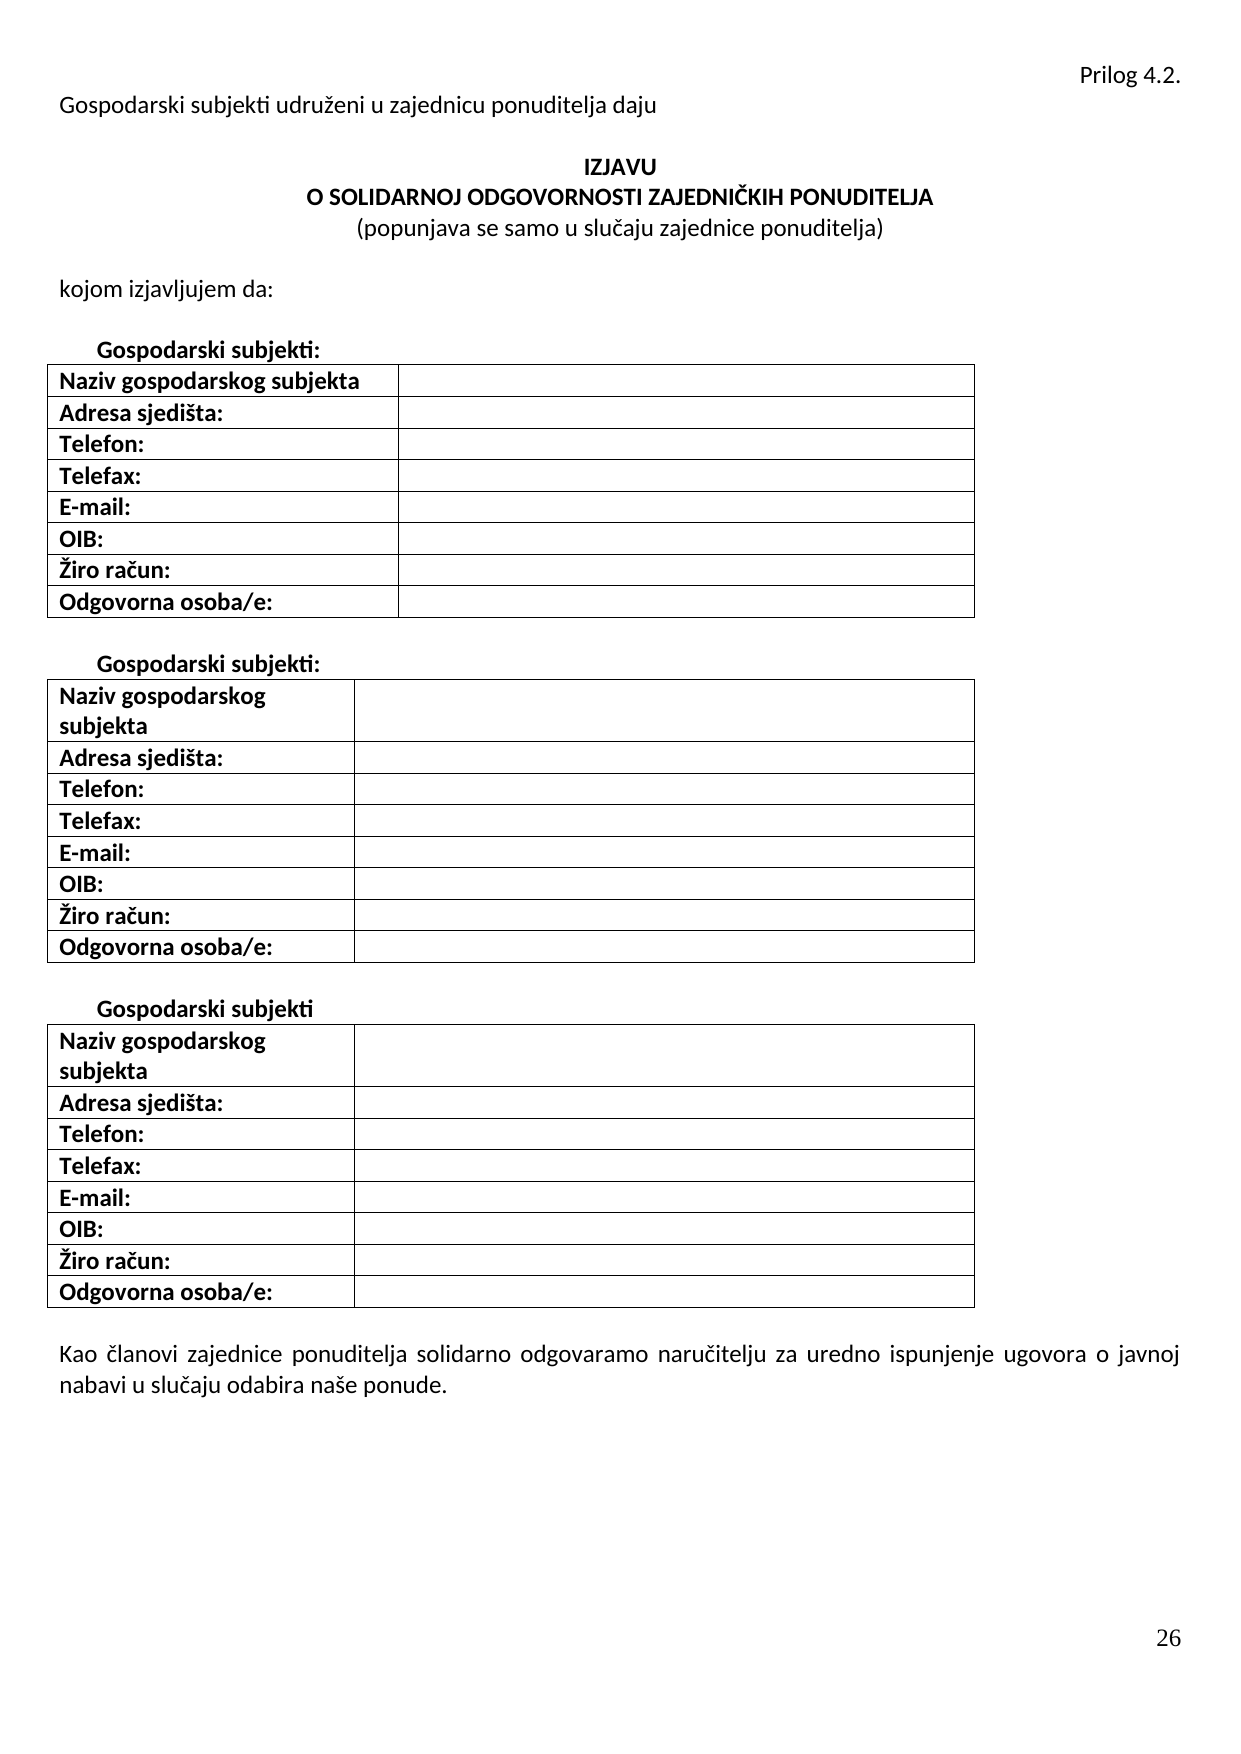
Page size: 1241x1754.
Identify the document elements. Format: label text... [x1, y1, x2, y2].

table_cell [355, 1087, 974, 1118]
table_cell Žiro račun: [48, 1245, 354, 1275]
table_cell [399, 429, 974, 459]
text Gospodarski subjekti [97, 993, 1181, 1024]
table_cell [399, 460, 974, 491]
text IZJAVU [59, 151, 1181, 181]
table_cell [355, 1245, 974, 1275]
table_header [399, 365, 974, 396]
table_cell [399, 492, 974, 522]
table_cell Žiro račun: [48, 555, 398, 585]
table_cell Telefax: [48, 460, 398, 491]
table_cell Telefax: [48, 805, 354, 836]
table_cell [355, 774, 974, 804]
table_cell [399, 555, 974, 585]
text Gospodarski subjekti: [97, 648, 1181, 679]
table_cell OIB: [48, 1213, 354, 1244]
text (popunjava se samo u slučaju zajednice ponuditelja) [59, 212, 1181, 242]
table_cell [355, 1182, 974, 1212]
text kojom izjavljujem da: [59, 273, 1181, 303]
table_cell [355, 1150, 974, 1181]
table_header [355, 1025, 974, 1086]
table_cell Odgovorna osoba/e: [48, 586, 398, 617]
table_header Naziv gospodarskog subjekta [48, 680, 354, 741]
table_header [355, 680, 974, 741]
table_cell Odgovorna osoba/e: [48, 931, 354, 962]
table_cell E-mail: [48, 1182, 354, 1212]
text O SOLIDARNOJ ODGOVORNOSTI ZAJEDNIČKIH PONUDITELJA [59, 181, 1181, 212]
table_cell Telefon: [48, 774, 354, 804]
table_cell Žiro račun: [48, 900, 354, 930]
table_cell Telefon: [48, 429, 398, 459]
table_cell OIB: [48, 523, 398, 554]
table_header Naziv gospodarskog subjekta [48, 1025, 354, 1086]
table_cell Odgovorna osoba/e: [48, 1276, 354, 1307]
text Gospodarski subjekti: [97, 334, 1181, 364]
table_cell [355, 868, 974, 899]
table_cell Adresa sjedišta: [48, 742, 354, 772]
table_cell E-mail: [48, 837, 354, 867]
table_cell [399, 523, 974, 554]
table_cell [355, 1119, 974, 1149]
table_header Naziv gospodarskog subjekta [48, 365, 398, 396]
subtitle Gospodarski subjekti udruženi u zajednicu ponuditelja daju [59, 89, 1181, 120]
table_cell [355, 837, 974, 867]
table_cell [355, 805, 974, 836]
table_cell Telefax: [48, 1150, 354, 1181]
table_cell [355, 742, 974, 772]
table_cell E-mail: [48, 492, 398, 522]
table_cell [399, 397, 974, 427]
table_cell OIB: [48, 868, 354, 899]
table_cell Adresa sjedišta: [48, 397, 398, 427]
table_cell [355, 900, 974, 930]
text Kao članovi zajednice ponuditelja solidarno odgovaramo naručitelju za uredno ispunjenje ugovora o javnoj nabavi u slučaju odabira naše ponude. [59, 1338, 1181, 1399]
table_cell Telefon: [48, 1119, 354, 1149]
table_cell Adresa sjedišta: [48, 1087, 354, 1118]
table_cell [355, 1213, 974, 1244]
text Prilog 4.2. [59, 59, 1181, 89]
table_cell [355, 1276, 974, 1307]
table_cell [355, 931, 974, 962]
table_cell [399, 586, 974, 617]
